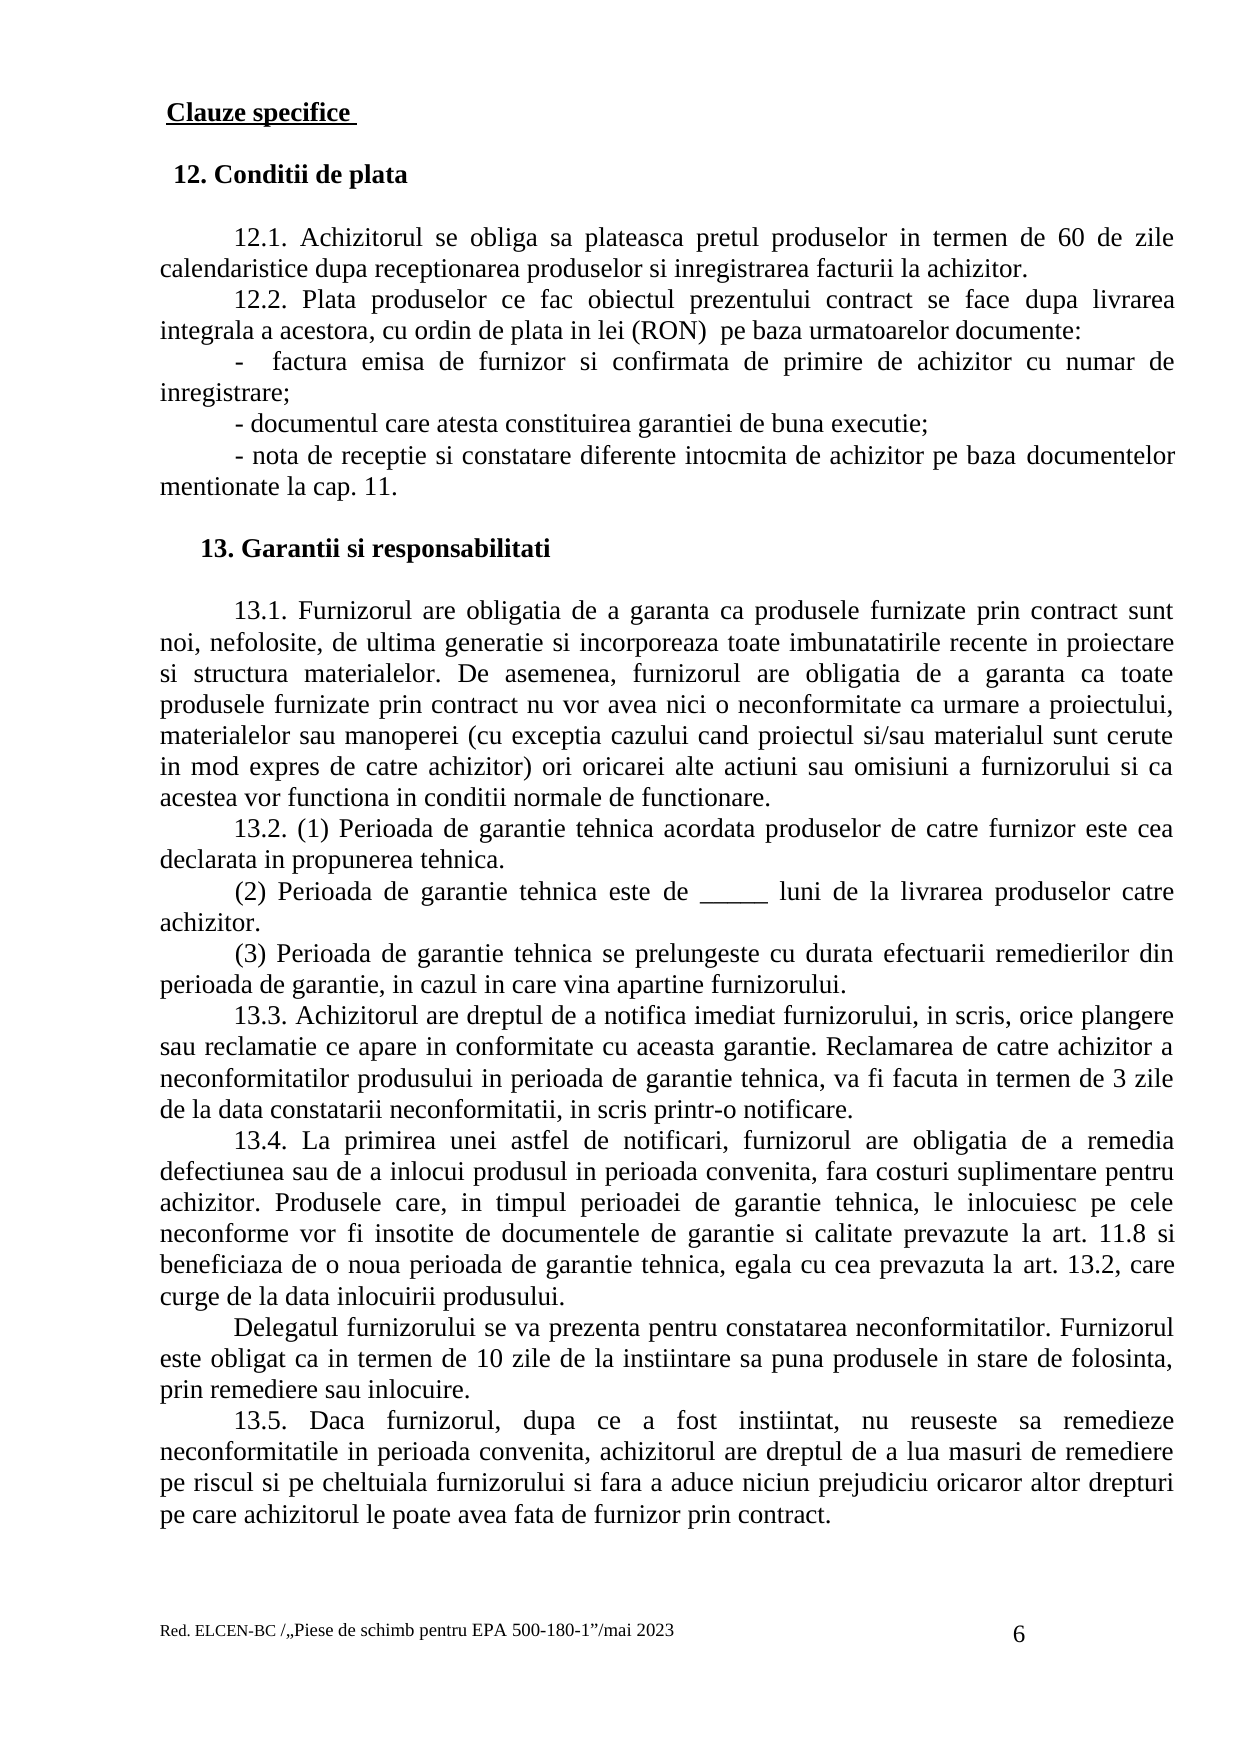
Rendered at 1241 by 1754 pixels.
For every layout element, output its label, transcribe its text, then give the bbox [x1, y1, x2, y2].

text 13. Garantii si responsabilitati [159, 532, 1175, 563]
text 13.5. Daca furnizorul, dupa ce a fost instiintat, nu reuseste sa remedieze neconformitatile in perioada convenita, achizitorul are dreptul de a lua masuri de remediere pe riscul si pe cheltuiala furnizorului si fara a aduce niciun prejudiciu oricaror altor drepturi pe care achizitorul le poate avea fata de furnizor prin contract. [159, 1404, 1175, 1529]
text - nota de receptie si constatare diferente intocmita de achizitor pe baza documentelor mentionate la cap. 11. [159, 439, 1175, 501]
text 12.1. Achizitorul se obliga sa plateasca pretul produselor in termen de 60 de zile calendaristice dupa receptionarea produselor si inregistrarea facturii la achizitor. [159, 221, 1175, 283]
text (3) Perioada de garantie tehnica se prelungeste cu durata efectuarii remedierilor din perioada de garantie, in cazul in care vina apartine furnizorului. [159, 937, 1175, 999]
text Delegatul furnizorului se va prezenta pentru constatarea neconformitatilor. Furnizorul este obligat ca in termen de 10 zile de la instiintare sa puna produsele in stare de folosinta, prin remediere sau inlocuire. [159, 1311, 1175, 1404]
text 13.4. La primirea unei astfel de notificari, furnizorul are obligatia de a remedia defectiunea sau de a inlocui produsul in perioada convenita, fara costuri suplimentare pentru achizitor. Produsele care, in timpul perioadei de garantie tehnica, le inlocuiesc pe cele neconforme vor fi insotite de documentele de garantie si calitate prevazute la art. 11.8 si beneficiaza de o noua perioada de garantie tehnica, egala cu cea prevazuta la art. 13.2, care curge de la data inlocuirii produsului. [159, 1124, 1175, 1311]
text 13.1. Furnizorul are obligatia de a garanta ca produsele furnizate prin contract sunt noi, nefolosite, de ultima generatie si incorporeaza toate imbunatatirile recente in proiectare si structura materialelor. De asemenea, furnizorul are obligatia de a garanta ca toate produsele furnizate prin contract nu vor avea nici o neconformitate ca urmare a proiectului, materialelor sau manoperei (cu exceptia cazului cand proiectul si/sau materialul sunt cerute in mod expres de catre achizitor) ori oricarei alte actiuni sau omisiuni a furnizorului si ca acestea vor functiona in conditii normale de functionare. [159, 594, 1175, 812]
text (2) Perioada de garantie tehnica este de _____ luni de la livrarea produselor catre achizitor. [159, 875, 1175, 937]
text Clauze specifice [159, 96, 1175, 127]
text 13.2. (1) Perioada de garantie tehnica acordata produselor de catre furnizor este cea declarata in propunerea tehnica. [159, 812, 1175, 875]
text - factura emisa de furnizor si confirmata de primire de achizitor cu numar de inregistrare; [159, 345, 1175, 408]
text 12.2. Plata produselor ce fac obiectul prezentului contract se face dupa livrarea integrala a acestora, cu ordin de plata in lei (RON) pe baza urmatoarelor documente: [159, 283, 1175, 345]
text 12. Conditii de plata [159, 158, 1175, 189]
text - documentul care atesta constituirea garantiei de buna executie; [159, 408, 1175, 439]
text 13.3. Achizitorul are dreptul de a notifica imediat furnizorului, in scris, orice plangere sau reclamatie ce apare in conformitate cu aceasta garantie. Reclamarea de catre achizitor a neconformitatilor produsului in perioada de garantie tehnica, va fi facuta in termen de 3 zile de la data constatarii neconformitatii, in scris printr-o notificare. [159, 999, 1175, 1124]
